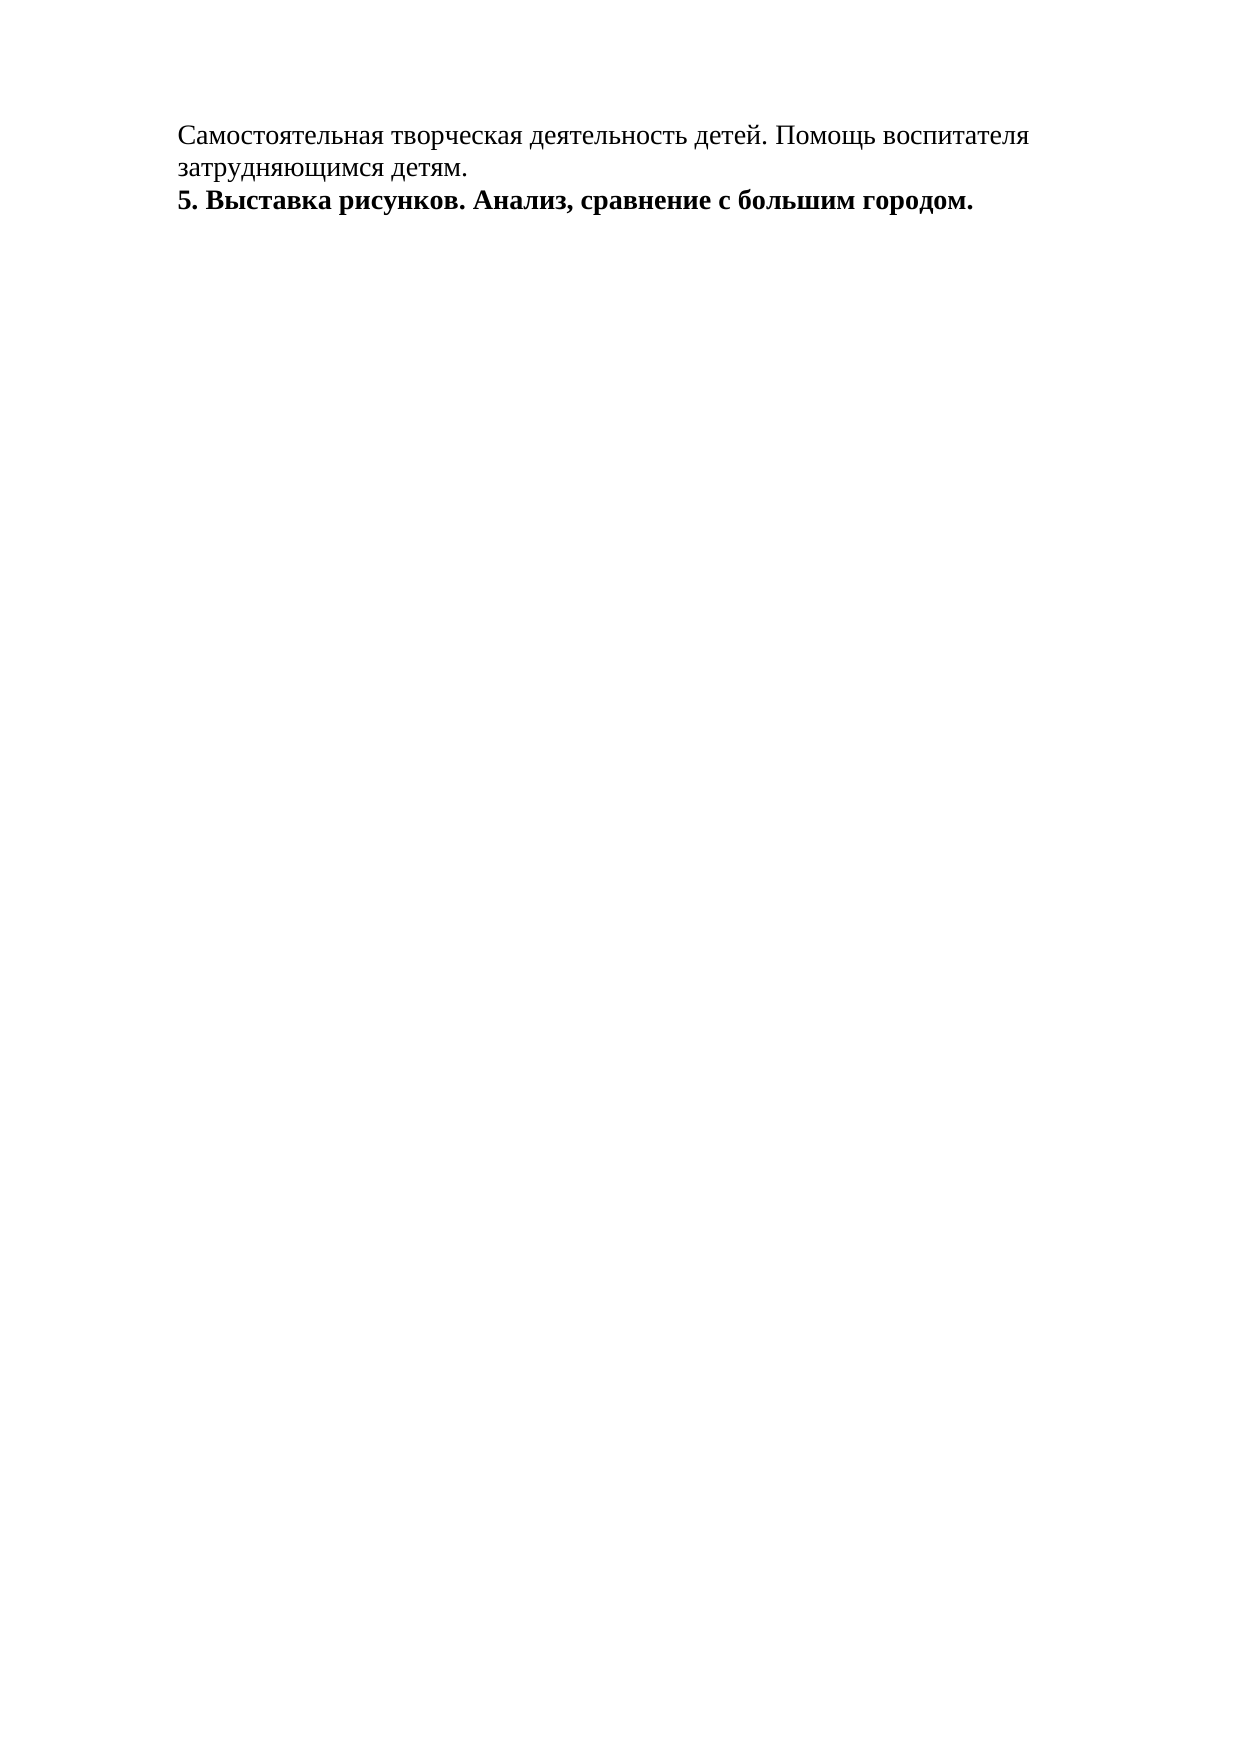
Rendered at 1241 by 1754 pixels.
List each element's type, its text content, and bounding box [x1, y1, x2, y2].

text 5. Выставка рисунков. Анализ, сравнение с большим городом. [177, 183, 1152, 243]
text Самостоятельная творческая деятельность детей. Помощь воспитателя затрудняющимся детям. [177, 118, 1152, 183]
